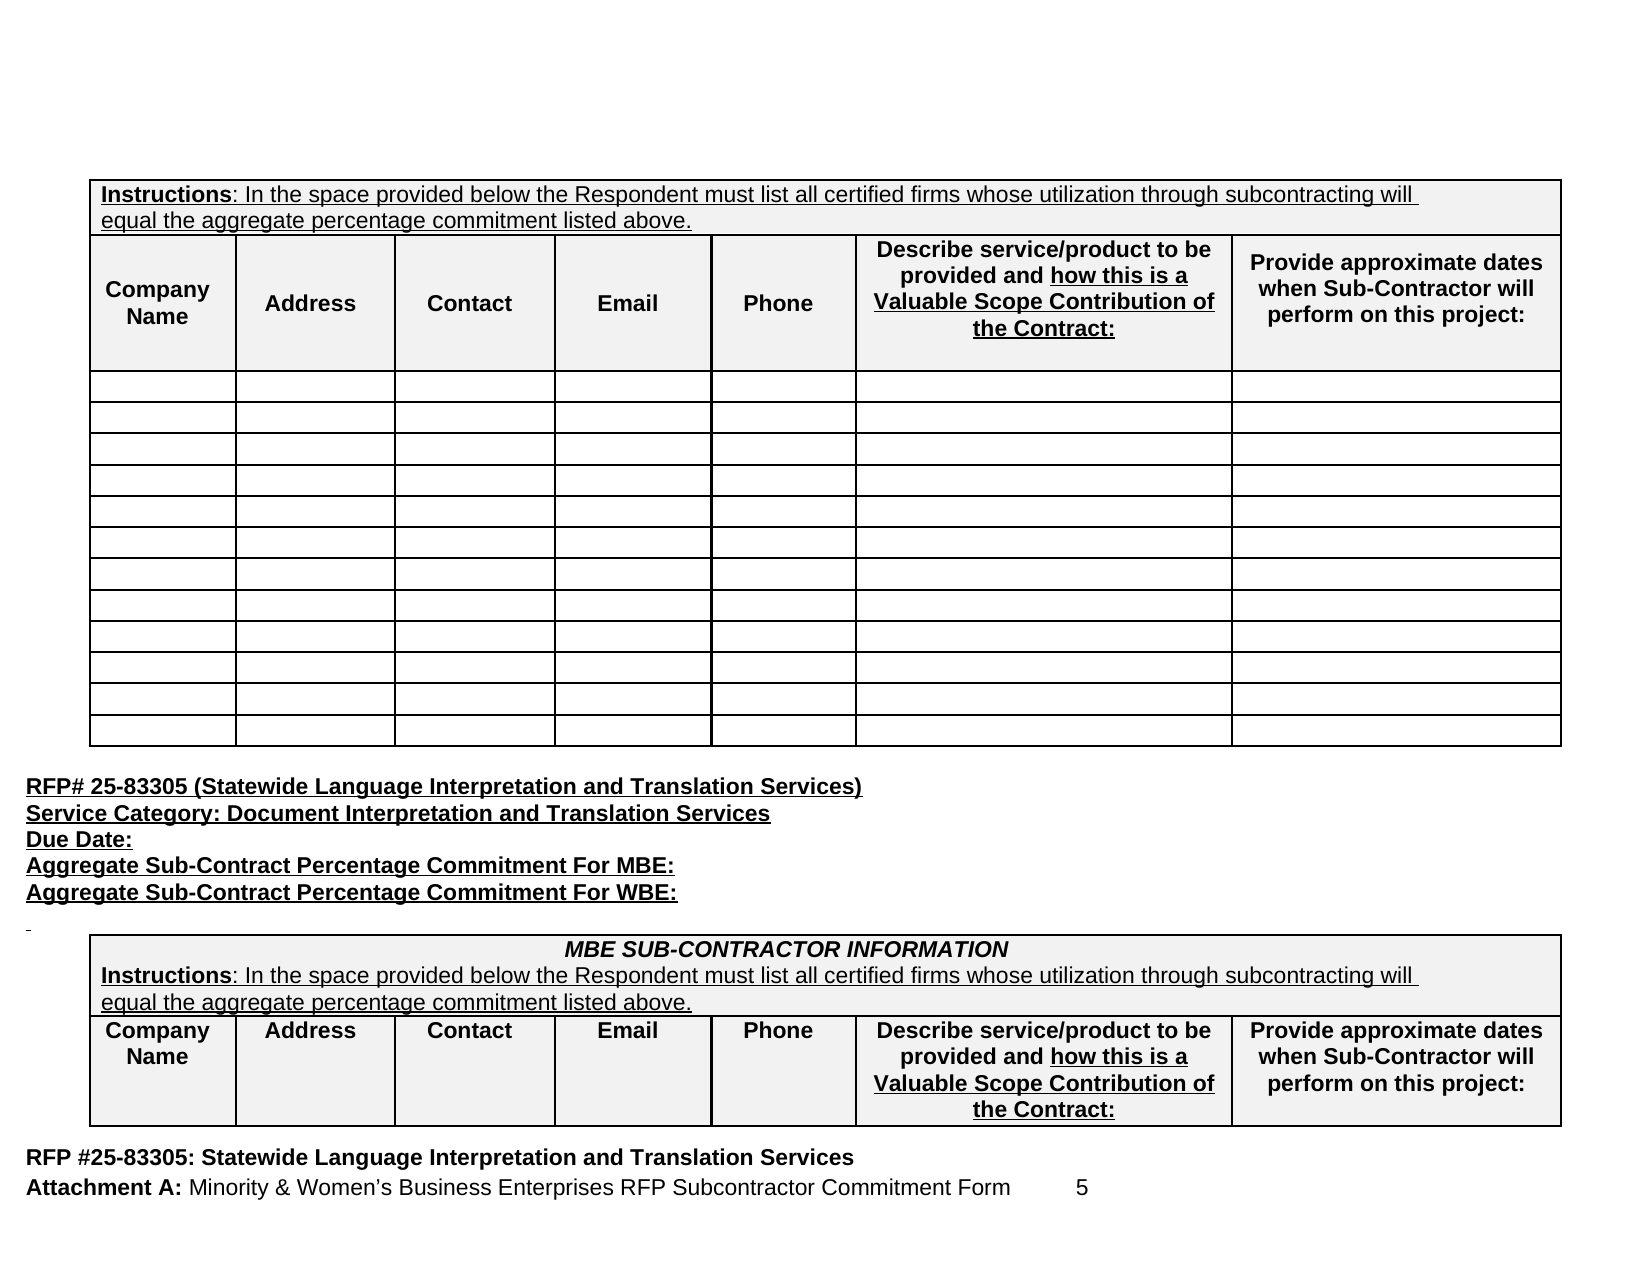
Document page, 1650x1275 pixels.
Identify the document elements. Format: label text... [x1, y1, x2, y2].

table_cell Phone [713, 1017, 855, 1125]
table_cell Describe service/product to be provided and how this is a Valuable Scope Contribution of the Contract: [857, 236, 1231, 370]
table_cell Phone [713, 236, 855, 370]
table_cell [237, 716, 394, 745]
table_cell [91, 403, 235, 432]
table_cell [713, 716, 855, 745]
text Aggregate Sub-Contract Percentage Commitment For WBE: [26, 879, 1549, 905]
table_cell [857, 528, 1231, 557]
table_cell [237, 684, 394, 713]
table_cell [91, 559, 235, 588]
table_cell [396, 403, 554, 432]
table_cell Email [556, 1017, 710, 1125]
table_cell Address [237, 1017, 394, 1125]
table_cell [237, 528, 394, 557]
table_cell [713, 684, 855, 713]
table_cell [237, 466, 394, 495]
table_cell [237, 372, 394, 401]
table_cell [1233, 497, 1560, 526]
table_cell [713, 372, 855, 401]
table_cell [556, 466, 710, 495]
table_cell [91, 372, 235, 401]
table_cell [237, 622, 394, 651]
table_cell [857, 403, 1231, 432]
table_cell [857, 434, 1231, 463]
table_cell Contact [396, 1017, 554, 1125]
table_cell [396, 591, 554, 620]
table_cell [91, 497, 235, 526]
table_cell [1233, 684, 1560, 713]
table_cell [237, 653, 394, 682]
table_cell [713, 559, 855, 588]
table_cell Company Name [91, 236, 235, 370]
table_cell [1233, 466, 1560, 495]
table_cell [396, 559, 554, 588]
table_cell [396, 372, 554, 401]
table_cell [91, 716, 235, 745]
table_cell [713, 653, 855, 682]
text Service Category: Document Interpretation and Translation Services [26, 799, 1549, 826]
table_cell Email [556, 236, 710, 370]
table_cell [1233, 1017, 1560, 1125]
table_cell [91, 434, 235, 463]
table_cell [1233, 591, 1560, 620]
table_cell [713, 528, 855, 557]
table_cell Provide approximate dates when Sub-Contractor will perform on this project: [1233, 236, 1560, 370]
table_cell [857, 497, 1231, 526]
table_cell [713, 497, 855, 526]
table_cell [857, 559, 1231, 588]
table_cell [91, 181, 1560, 233]
table_cell [857, 591, 1231, 620]
text RFP# 25-83305 (Statewide Language Interpretation and Translation Services) [26, 773, 1624, 799]
table_cell [396, 466, 554, 495]
table_cell [396, 622, 554, 651]
table_cell [396, 528, 554, 557]
table_cell [556, 528, 710, 557]
table_cell Contact [396, 236, 554, 370]
table_cell Address [237, 236, 394, 370]
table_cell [857, 1017, 1231, 1125]
table_cell [713, 403, 855, 432]
table_cell [556, 497, 710, 526]
table_cell [1233, 716, 1560, 745]
table_cell [857, 622, 1231, 651]
table_cell [396, 434, 554, 463]
table_cell [91, 591, 235, 620]
table_cell [857, 653, 1231, 682]
table_cell [237, 403, 394, 432]
table_cell [556, 372, 710, 401]
table_cell [556, 684, 710, 713]
table_cell [713, 466, 855, 495]
table_cell Company Name [91, 1017, 235, 1125]
table_header MBE SUB-CONTRACTOR INFORMATION Instructions: In the space provided below the Respondent must list all certified firms whose utilization through subcontracting will equal the aggregate percentage commitment listed above. [91, 936, 1560, 1015]
table_cell [857, 684, 1231, 713]
text Due Date: [26, 826, 1549, 852]
table_cell [1233, 622, 1560, 651]
table_cell [857, 466, 1231, 495]
table_cell [237, 497, 394, 526]
table_cell [857, 372, 1231, 401]
table_cell [713, 434, 855, 463]
table_cell [91, 466, 235, 495]
table_cell [91, 653, 235, 682]
table_cell [237, 591, 394, 620]
table_cell [713, 622, 855, 651]
table_cell [91, 622, 235, 651]
table_cell [1233, 372, 1560, 401]
table_cell [396, 716, 554, 745]
table_cell [556, 403, 710, 432]
table_cell [556, 434, 710, 463]
table_cell [237, 434, 394, 463]
table_cell [396, 497, 554, 526]
table_cell [713, 591, 855, 620]
table_cell [556, 653, 710, 682]
text Aggregate Sub-Contract Percentage Commitment For MBE: [26, 852, 1549, 879]
table_cell [396, 684, 554, 713]
table_cell [91, 528, 235, 557]
table_cell [237, 559, 394, 588]
table_cell [556, 622, 710, 651]
table_cell [556, 716, 710, 745]
table_cell [556, 559, 710, 588]
table_cell [857, 716, 1231, 745]
table_cell [1233, 653, 1560, 682]
table_cell [1233, 528, 1560, 557]
table_cell [91, 684, 235, 713]
table_cell [1233, 559, 1560, 588]
table_cell [396, 653, 554, 682]
table_cell [1233, 434, 1560, 463]
table_cell [1233, 403, 1560, 432]
table_cell [556, 591, 710, 620]
